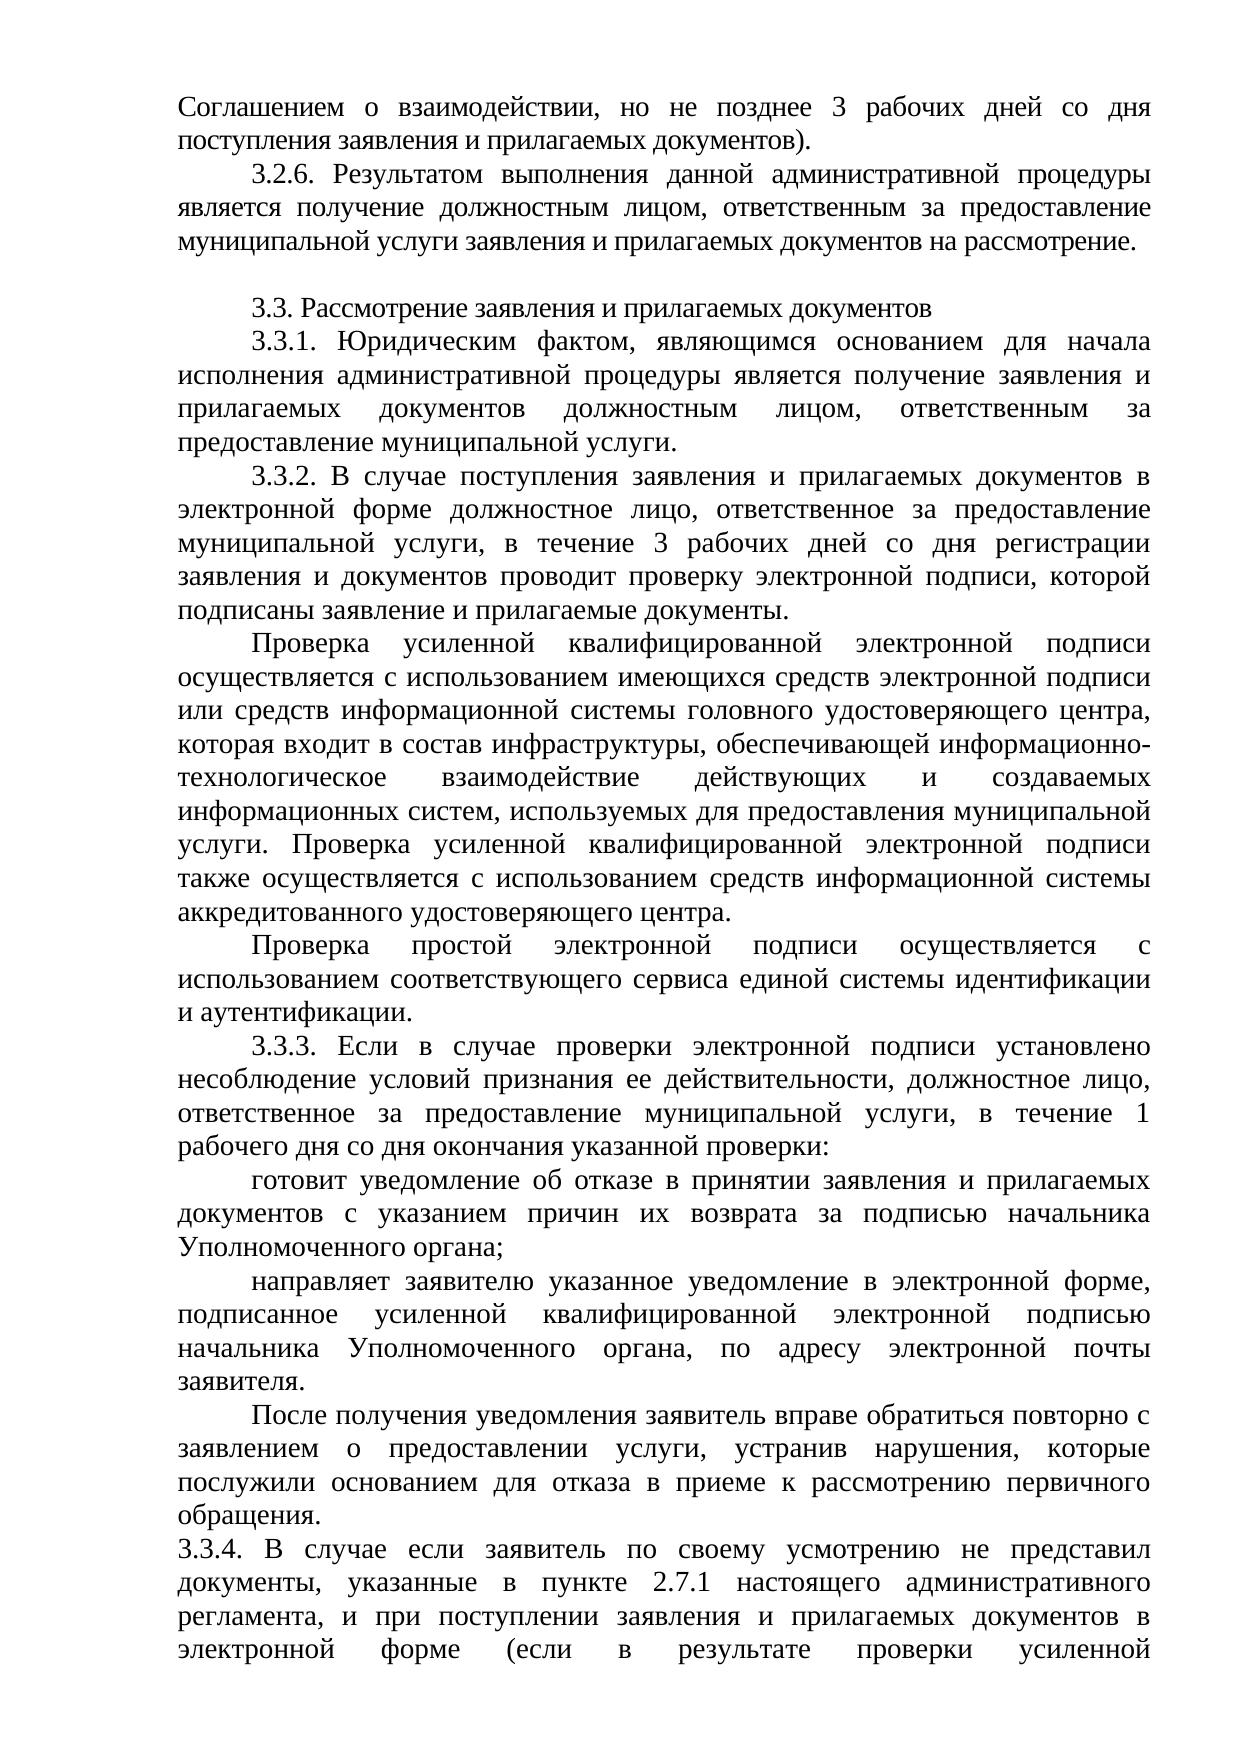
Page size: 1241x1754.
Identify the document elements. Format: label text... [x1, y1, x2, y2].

text После получения уведомления заявитель вправе обратиться повторно с заявлением о предоставлении услуги, устранив нарушения, которые послужили основанием для отказа в приеме к рассмотрению первичного обращения. [177, 1397, 1152, 1531]
text направляет заявителю указанное уведомление в электронной форме, подписанное усиленной квалифицированной электронной подписью начальника Уполномоченного органа, по адресу электронной почты заявителя. [177, 1263, 1152, 1397]
text 3.2.6. Результатом выполнения данной административной процедуры является получение должностным лицом, ответственным за предоставление муниципальной услуги заявления и прилагаемых документов на рассмотрение. [177, 156, 1152, 256]
text 3.3. Рассмотрение заявления и прилагаемых документов [177, 290, 1152, 323]
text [177, 1531, 1152, 1665]
text 3.3.1. Юридическим фактом, являющимся основанием для начала исполнения административной процедуры является получение заявления и прилагаемых документов должностным лицом, ответственным за предоставление муниципальной услуги. [177, 323, 1152, 458]
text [177, 89, 1152, 156]
text готовит уведомление об отказе в принятии заявления и прилагаемых документов с указанием причин их возврата за подписью начальника Уполномоченного органа; [177, 1162, 1152, 1263]
text Проверка простой электронной подписи осуществляется с использованием соответствующего сервиса единой системы идентификации и аутентификации. [177, 927, 1152, 1028]
text Проверка усиленной квалифицированной электронной подписи осуществляется с использованием имеющихся средств электронной подписи или средств информационной системы головного удостоверяющего центра, которая входит в состав инфраструктуры, обеспечивающей информационно-технологическое взаимодействие действующих и создаваемых информационных систем, используемых для предоставления муниципальной услуги. Проверка усиленной квалифицированной электронной подписи также осуществляется с использованием средств информационной системы аккредитованного удостоверяющего центра. [177, 625, 1152, 927]
text 3.3.3. Если в случае проверки электронной подписи установлено несоблюдение условий признания ее действительности, должностное лицо, ответственное за предоставление муниципальной услуги, в течение 1 рабочего дня со дня окончания указанной проверки: [177, 1028, 1152, 1162]
text 3.3.2. В случае поступления заявления и прилагаемых документов в электронной форме должностное лицо, ответственное за предоставление муниципальной услуги, в течение 3 рабочих дней со дня регистрации заявления и документов проводит проверку электронной подписи, которой подписаны заявление и прилагаемые документы. [177, 458, 1152, 625]
